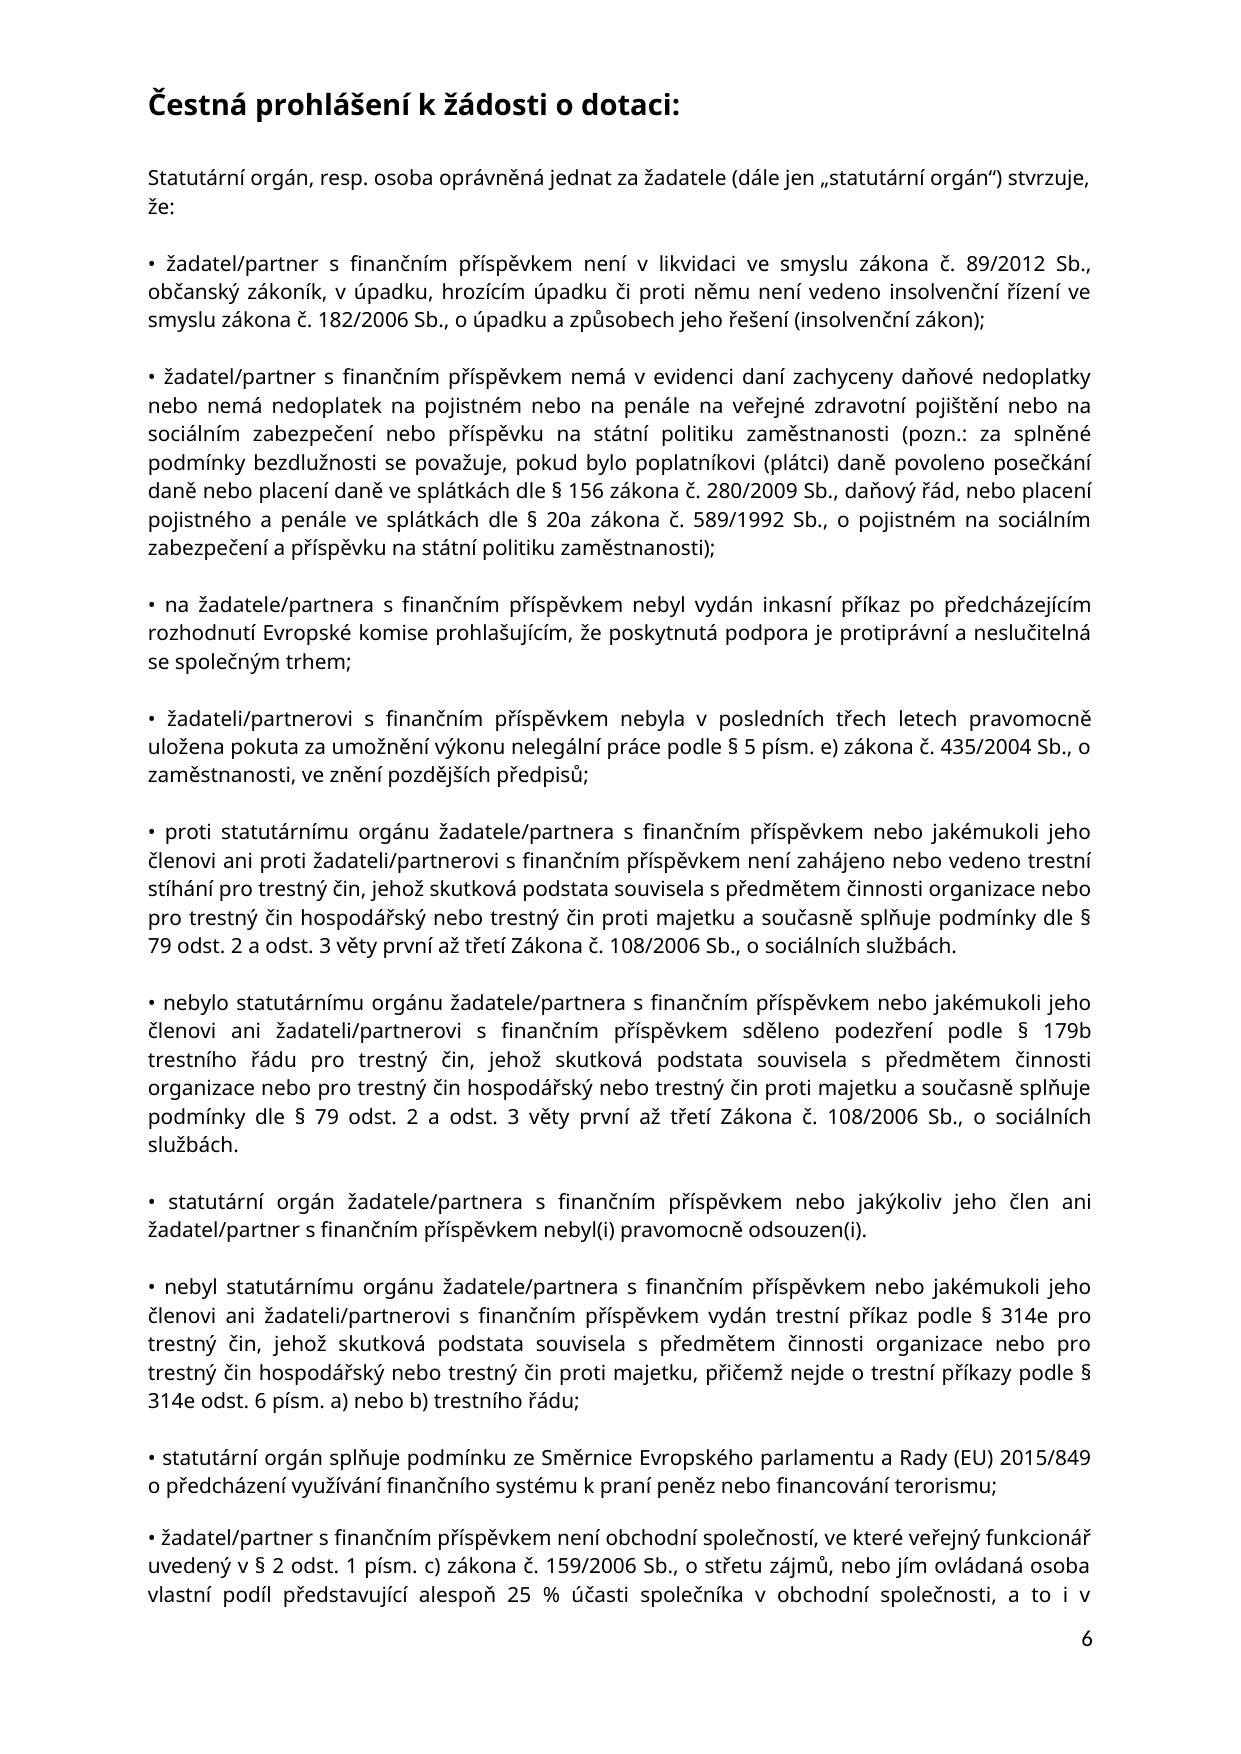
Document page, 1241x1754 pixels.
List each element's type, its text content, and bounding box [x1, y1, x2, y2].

text • statutární orgán žadatele/partnera s finančním příspěvkem nebo jakýkoliv jeho člen ani žadatel/partner s finančním příspěvkem nebyl(i) pravomocně odsouzen(i). [148, 1187, 1093, 1244]
text Statutární orgán, resp. osoba oprávněná jednat za žadatele (dále jen „statutární orgán“) stvrzuje, že: [148, 163, 1093, 220]
text • na žadatele/partnera s finančním příspěvkem nebyl vydán inkasní příkaz po předcházejícím rozhodnutí Evropské komise prohlašujícím, že poskytnutá podpora je protiprávní a neslučitelná se společným trhem; [148, 590, 1093, 675]
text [148, 1523, 1093, 1608]
text • proti statutárnímu orgánu žadatele/partnera s finančním příspěvkem nebo jakémukoli jeho členovi ani proti žadateli/partnerovi s finančním příspěvkem není zahájeno nebo vedeno trestní stíhání pro trestný čin, jehož skutková podstata souvisela s předmětem činnosti organizace nebo pro trestný čin hospodářský nebo trestný čin proti majetku a současně splňuje podmínky dle § 79 odst. 2 a odst. 3 věty první až třetí Zákona č. 108/2006 Sb., o sociálních službách. [148, 817, 1093, 960]
text • žadatel/partner s finančním příspěvkem nemá v evidenci daní zachyceny daňové nedoplatky nebo nemá nedoplatek na pojistném nebo na penále na veřejné zdravotní pojištění nebo na sociálním zabezpečení nebo příspěvku na státní politiku zaměstnanosti (pozn.: za splněné podmínky bezdlužnosti se považuje, pokud bylo poplatníkovi (plátci) daně povoleno posečkání daně nebo placení daně ve splátkách dle § 156 zákona č. 280/2009 Sb., daňový řád, nebo placení pojistného a penále ve splátkách dle § 20a zákona č. 589/1992 Sb., o pojistném na sociálním zabezpečení a příspěvku na státní politiku zaměstnanosti); [148, 362, 1093, 562]
text • nebylo statutárnímu orgánu žadatele/partnera s finančním příspěvkem nebo jakémukoli jeho členovi ani žadateli/partnerovi s finančním příspěvkem sděleno podezření podle § 179b trestního řádu pro trestný čin, jehož skutková podstata souvisela s předmětem činnosti organizace nebo pro trestný čin hospodářský nebo trestný čin proti majetku a současně splňuje podmínky dle § 79 odst. 2 a odst. 3 věty první až třetí Zákona č. 108/2006 Sb., o sociálních službách. [148, 988, 1093, 1159]
text • statutární orgán splňuje podmínku ze Směrnice Evropského parlamentu a Rady (EU) 2015/849 o předcházení využívání finančního systému k praní peněz nebo financování terorismu; [148, 1443, 1093, 1500]
text • nebyl statutárnímu orgánu žadatele/partnera s finančním příspěvkem nebo jakémukoli jeho členovi ani žadateli/partnerovi s finančním příspěvkem vydán trestní příkaz podle § 314e pro trestný čin, jehož skutková podstata souvisela s předmětem činnosti organizace nebo pro trestný čin hospodářský nebo trestný čin proti majetku, přičemž nejde o trestní příkazy podle § 314e odst. 6 písm. a) nebo b) trestního řádu; [148, 1272, 1093, 1415]
text Čestná prohlášení k žádosti o dotaci: [148, 84, 1093, 124]
text • žadatel/partner s finančním příspěvkem není v likvidaci ve smyslu zákona č. 89/2012 Sb., občanský zákoník, v úpadku, hrozícím úpadku či proti němu není vedeno insolvenční řízení ve smyslu zákona č. 182/2006 Sb., o úpadku a způsobech jeho řešení (insolvenční zákon); [148, 249, 1093, 334]
text • žadateli/partnerovi s finančním příspěvkem nebyla v posledních třech letech pravomocně uložena pokuta za umožnění výkonu nelegální práce podle § 5 písm. e) zákona č. 435/2004 Sb., o zaměstnanosti, ve znění pozdějších předpisů; [148, 704, 1093, 789]
